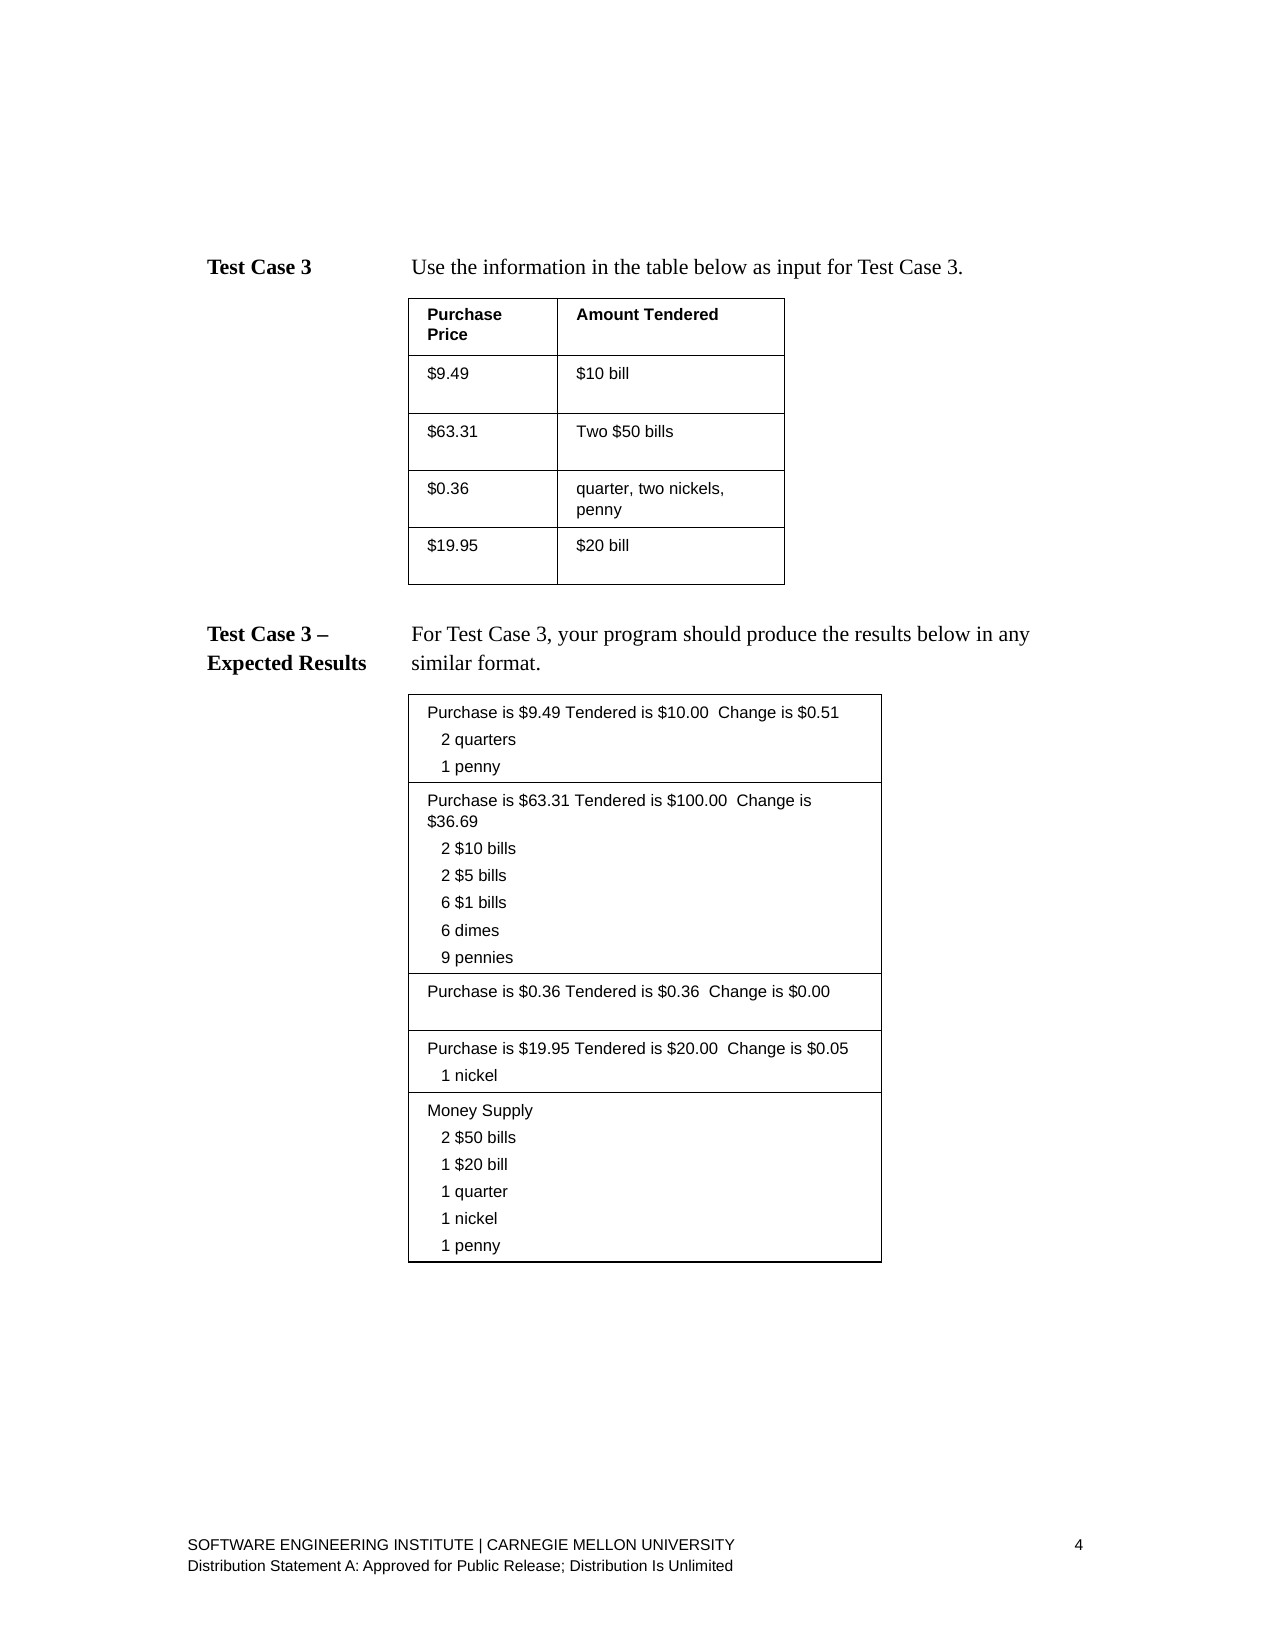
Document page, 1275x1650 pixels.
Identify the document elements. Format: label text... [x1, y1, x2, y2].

table_cell $19.95 [409, 528, 557, 584]
table_cell $9.49 [409, 356, 557, 412]
table_cell Two $50 bills [558, 414, 784, 470]
table_header Test Case 3 [188, 225, 392, 298]
table_cell $0.36 [409, 471, 557, 527]
table_cell Test Case 3 – Expected Results [188, 584, 392, 694]
table_cell Purchase is $63.31 Tendered is $100.00 Change is $36.69 2 $10 bills 2 $5 bills 6 $1 bills 6 dimes 9 pennies [409, 783, 881, 973]
table_cell Purchase is $9.49 Tendered is $10.00 Change is $0.51 2 quarters 1 penny [409, 695, 881, 782]
table_cell Money Supply 2 $50 bills 1 $20 bill 1 quarter 1 nickel 1 penny [409, 1093, 881, 1261]
table_cell Purchase Price [409, 299, 557, 355]
table_cell Purchase is $19.95 Tendered is $20.00 Change is $0.05 1 nickel [409, 1031, 881, 1092]
table_cell quarter, two nickels, penny [558, 471, 784, 527]
table_cell Purchase is $0.36 Tendered is $0.36 Change is $0.00 [409, 974, 881, 1030]
table_cell $20 bill [558, 528, 784, 584]
table_header Use the information in the table below as input for Test Case 3. [392, 225, 1088, 298]
table_cell $10 bill [558, 356, 784, 412]
table_cell For Test Case 3, your program should produce the results below in any similar format. [392, 584, 1088, 694]
table_cell Amount Tendered [558, 299, 784, 355]
table_cell $63.31 [409, 414, 557, 470]
